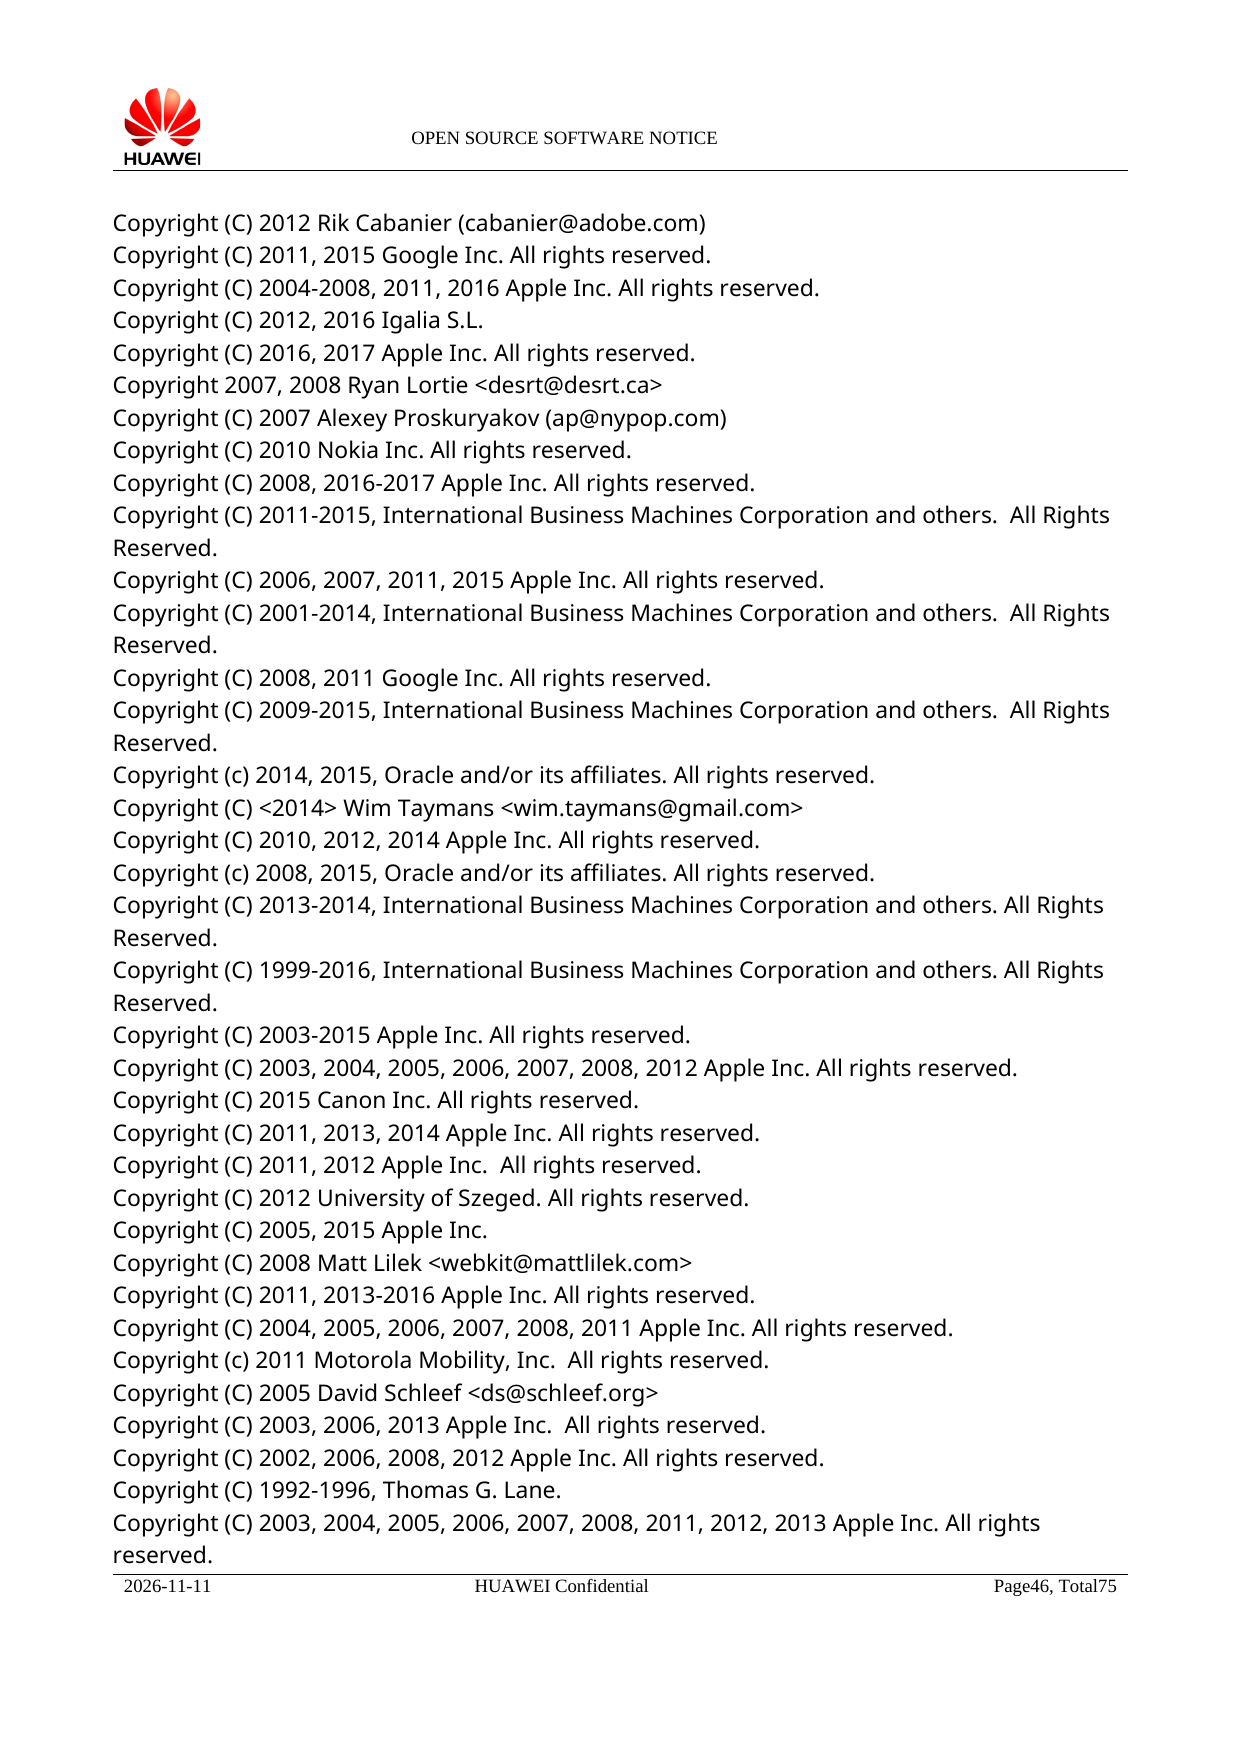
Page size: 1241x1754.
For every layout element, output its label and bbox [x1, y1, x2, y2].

picture [124, 88, 201, 165]
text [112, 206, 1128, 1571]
